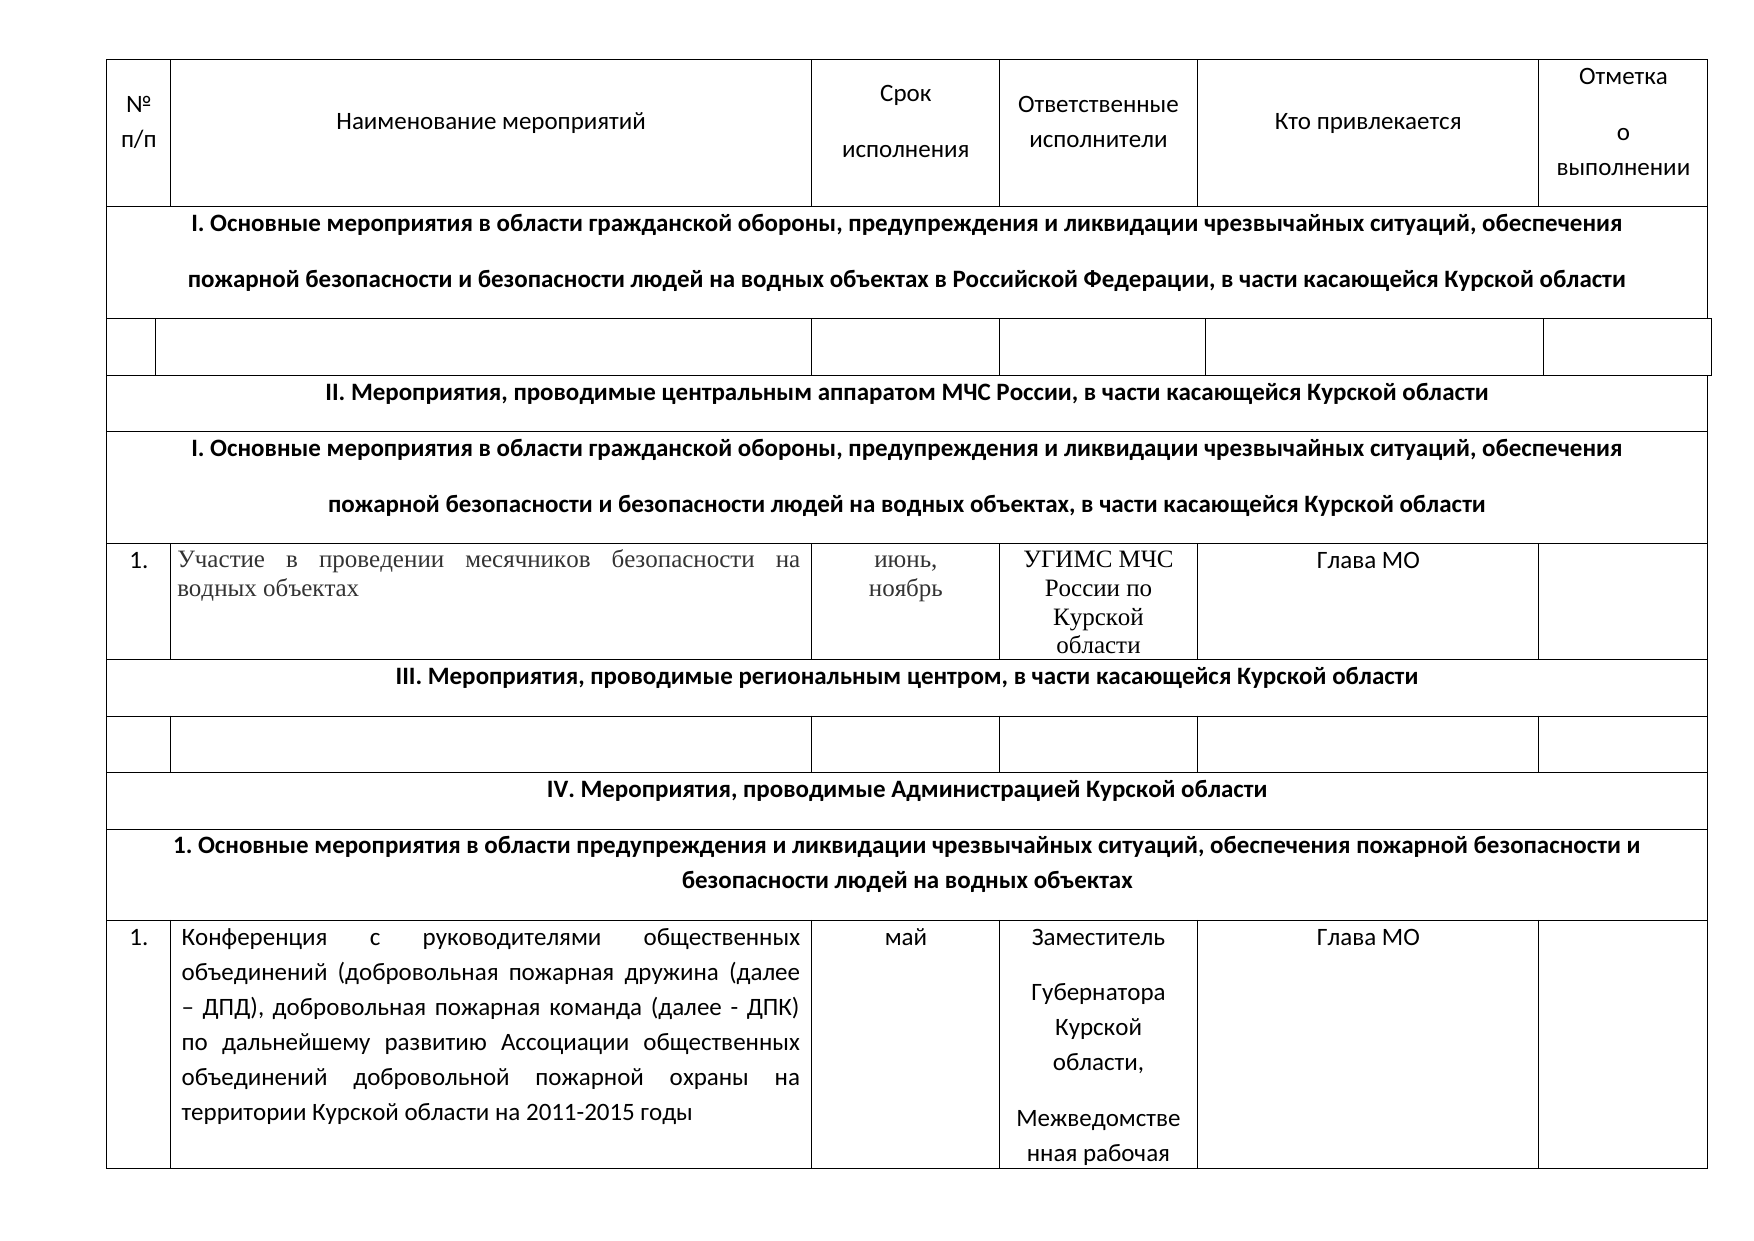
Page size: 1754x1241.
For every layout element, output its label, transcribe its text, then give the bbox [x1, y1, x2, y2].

table_cell [171, 717, 811, 772]
table_header Кто привлекается [1198, 60, 1538, 206]
table_cell июнь, ноябрь [812, 544, 999, 659]
table_cell [107, 717, 170, 772]
table_cell IV. Мероприятия, проводимые Администрацией Курской области [107, 773, 1707, 828]
table_cell I. Основные мероприятия в области гражданской обороны, предупреждения и ликвидации чрезвычайных ситуаций, обеспечения пожарной безопасности и безопасности людей на водных объектах в Российской Федерации, в части касающейся Курской области [107, 207, 1707, 318]
table_cell III. Мероприятия, проводимые региональным центром, в части касающейся Курской области [107, 660, 1707, 716]
table_cell I. Основные мероприятия в области гражданской обороны, предупреждения и ликвидации чрезвычайных ситуаций, обеспечения пожарной безопасности и безопасности людей на водных объектах, в части касающейся Курской области [107, 432, 1707, 543]
table_cell II. Мероприятия, проводимые центральным аппаратом МЧС России, в части касающейся Курской области [107, 376, 1707, 431]
table_cell [156, 319, 811, 375]
table_cell УГИМС МЧС России по Курской области [1000, 544, 1197, 659]
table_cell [171, 921, 811, 1168]
table_cell Глава МО [1198, 544, 1538, 659]
table_cell [1539, 544, 1707, 659]
table_cell [1206, 319, 1543, 375]
table_cell [1000, 319, 1205, 375]
table_cell [1539, 921, 1707, 1168]
table_cell [812, 319, 999, 375]
table_header Ответственные исполнители [1000, 60, 1197, 206]
table_cell [812, 717, 999, 772]
table_cell [107, 319, 155, 375]
table_header Наименование мероприятий [171, 60, 811, 206]
table_cell 1. [107, 921, 170, 1168]
table_cell Глава МО [1198, 921, 1538, 1168]
table_cell май [812, 921, 999, 1168]
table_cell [1000, 921, 1197, 1168]
table_cell 1. [107, 544, 170, 659]
table_cell 1. Основные мероприятия в области предупреждения и ликвидации чрезвычайных ситуаций, обеспечения пожарной безопасности и безопасности людей на водных объектах [107, 830, 1707, 920]
table_cell [1000, 717, 1197, 772]
table_cell [1539, 717, 1707, 772]
table_cell Участие в проведении месячников безопасности на водных объектах [171, 544, 811, 659]
table_cell [1544, 319, 1711, 375]
table_header Срок исполнения [812, 60, 999, 206]
table_cell [1198, 717, 1538, 772]
table_header № п/п [107, 60, 170, 206]
table_header Отметка о выполнении [1539, 60, 1707, 206]
